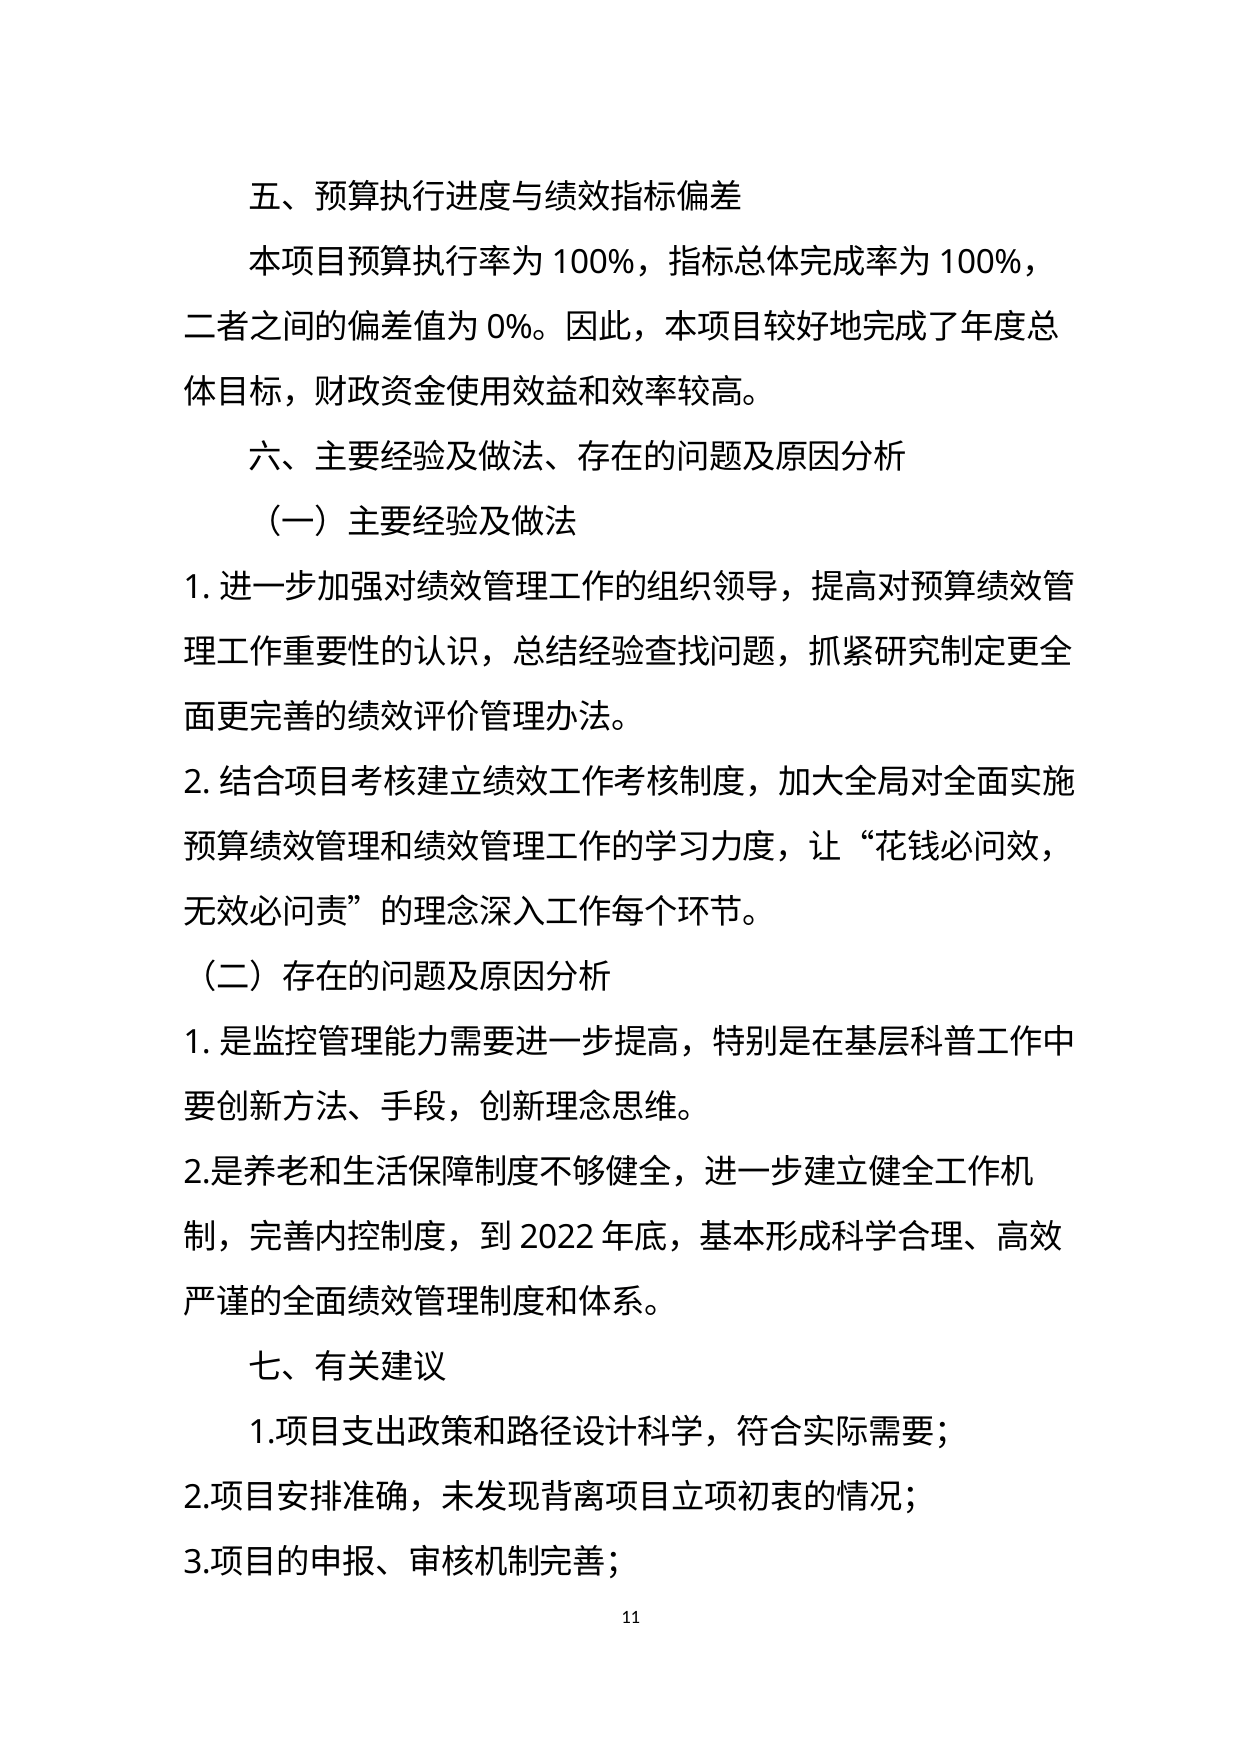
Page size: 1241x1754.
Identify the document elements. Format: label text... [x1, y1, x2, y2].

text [183, 1397, 1078, 1592]
text （一）主要经验及做法 1. 进一步加强对绩效管理工作的组织领导，提高对预算绩效管理工作重要性的认识，总结经验查找问题，抓紧研究制定更全面更完善的绩效评价管理办法。 2. 结合项目考核建立绩效工作考核制度，加大全局对全面实施预算绩效管理和绩效管理工作的学习力度，让“花钱必问效，无效必问责”的理念深入工作每个环节。 （二）存在的问题及原因分析 1. 是监控管理能力需要进一步提高，特别是在基层科普工作中要创新方法、手段，创新理念思维。 2.是养老和生活保障制度不够健全，进一步建立健全工作机制，完善内控制度，到2022年底，基本形成科学合理、高效严谨的全面绩效管理制度和体系。 [183, 487, 1078, 1332]
text 本项目预算执行率为100%，指标总体完成率为100%，二者之间的偏差值为0%。因此，本项目较好地完成了年度总体目标，财政资金使用效益和效率较高。 [183, 227, 1078, 422]
text 七、有关建议 [183, 1332, 1078, 1397]
text 五、预算执行进度与绩效指标偏差 [183, 162, 1078, 227]
text 六、主要经验及做法、存在的问题及原因分析 [183, 422, 1078, 487]
